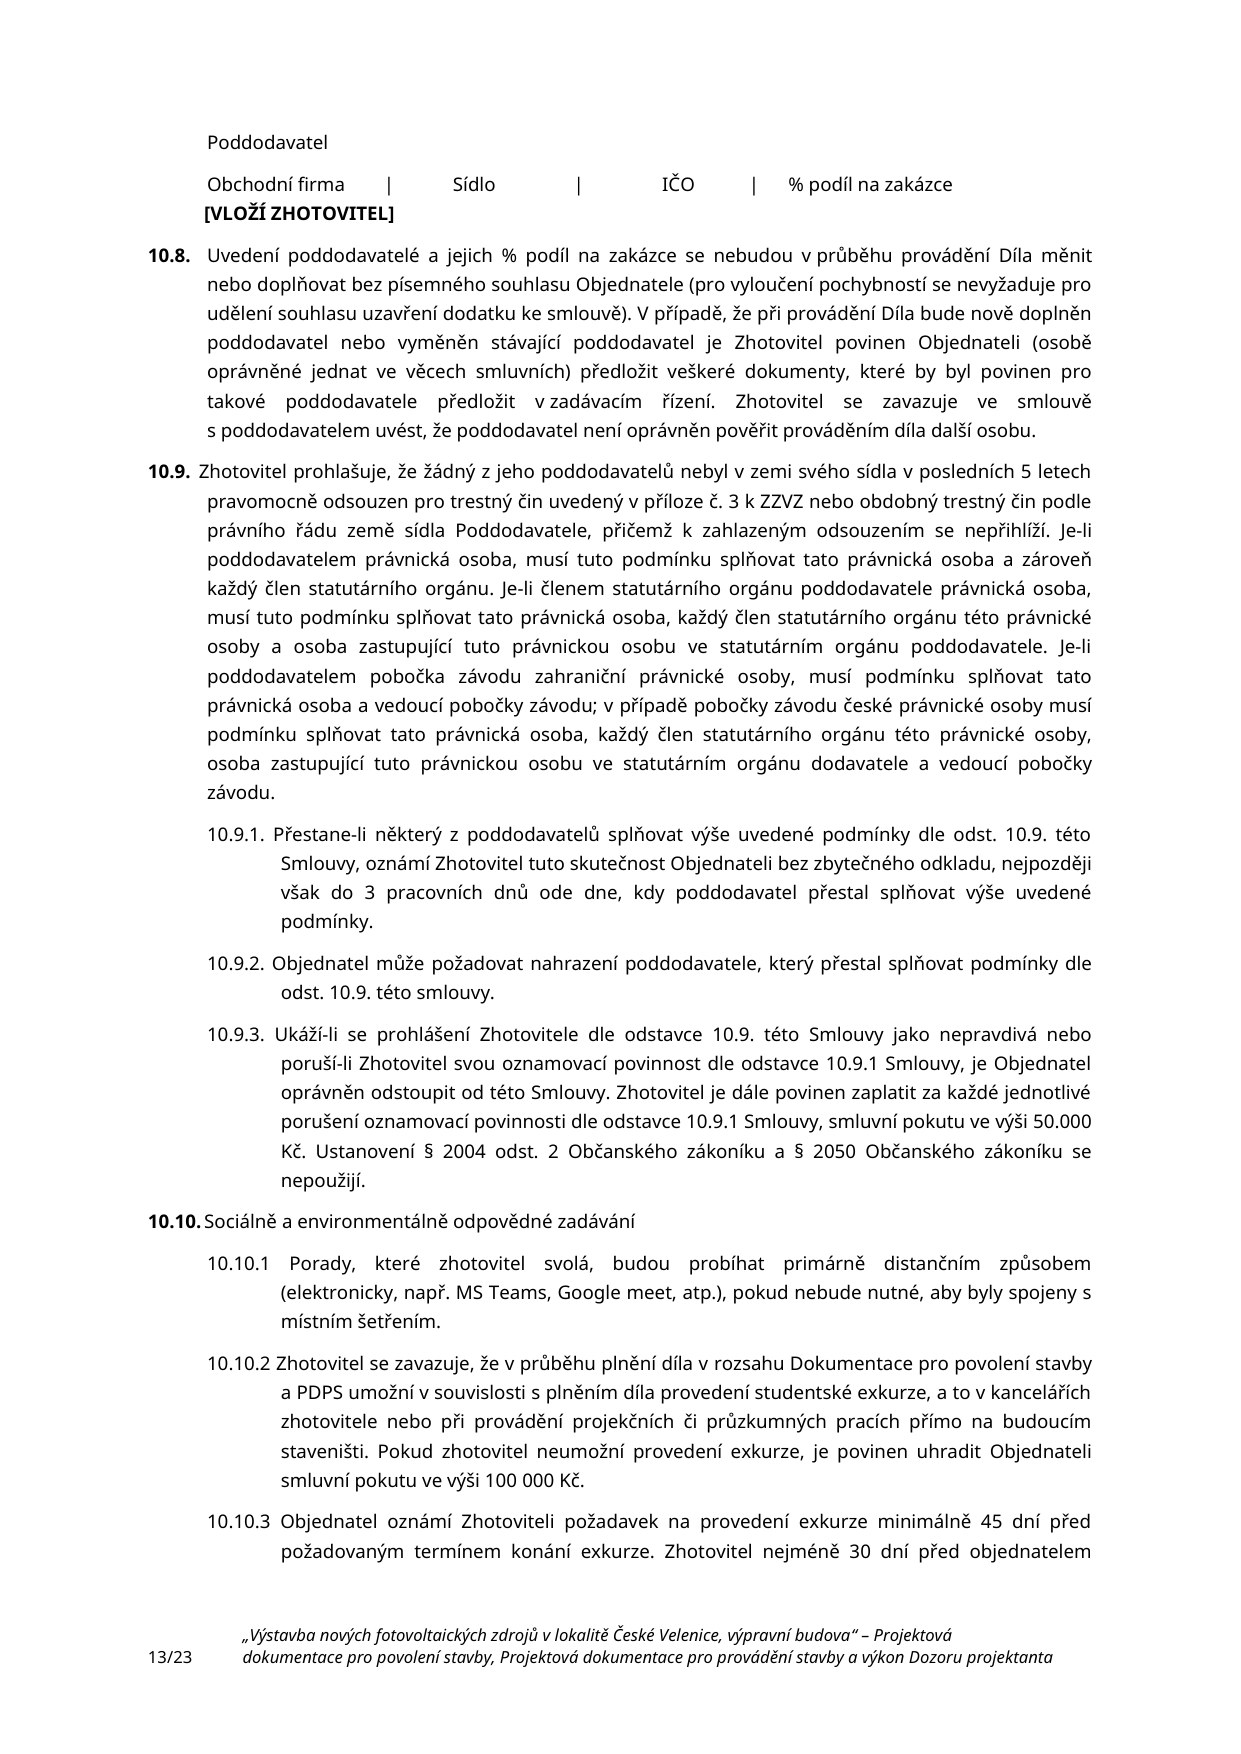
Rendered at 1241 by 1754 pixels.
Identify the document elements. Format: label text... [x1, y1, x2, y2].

text 10.9.2. Objednatel může požadovat nahrazení poddodavatele, který přestal splňovat podmínky dle odst. 10.9. této smlouvy. [207, 947, 1092, 1006]
text 10.9.1. Přestane-li některý z poddodavatelů splňovat výše uvedené podmínky dle odst. 10.9. této Smlouvy, oznámí Zhotovitel tuto skutečnost Objednateli bez zbytečného odkladu, nejpozději však do 3 pracovních dnů ode dne, kdy poddodavatel přestal splňovat výše uvedené podmínky. [207, 818, 1092, 935]
text [VLOŽÍ ZHOTOVITEL] [148, 197, 1092, 226]
text 10.9. Zhotovitel prohlašuje, že žádný z jeho poddodavatelů nebyl v zemi svého sídla v posledních 5 letech pravomocně odsouzen pro trestný čin uvedený v příloze č. 3 k ZZVZ nebo obdobný trestný čin podle právního řádu země sídla Poddodavatele, přičemž k zahlazeným odsouzením se nepřihlíží. Je-li poddodavatelem právnická osoba, musí tuto podmínku splňovat tato právnická osoba a zároveň každý člen statutárního orgánu. Je-li členem statutárního orgánu poddodavatele právnická osoba, musí tuto podmínku splňovat tato právnická osoba, každý člen statutárního orgánu této právnické osoby a osoba zastupující tuto právnickou osobu ve statutárním orgánu poddodavatele. Je-li poddodavatelem pobočka závodu zahraniční právnické osoby, musí podmínku splňovat tato právnická osoba a vedoucí pobočky závodu; v případě pobočky závodu české právnické osoby musí podmínku splňovat tato právnická osoba, každý člen statutárního orgánu této právnické osoby, osoba zastupující tuto právnickou osobu ve statutárním orgánu dodavatele a vedoucí pobočky závodu. [148, 456, 1092, 806]
text Poddodavatel [204, 126, 1092, 156]
text 10.8. Uvedení poddodavatelé a jejich % podíl na zakázce se nebudou v průběhu provádění Díla měnit nebo doplňovat bez písemného souhlasu Objednatele (pro vyloučení pochybností se nevyžaduje pro udělení souhlasu uzavření dodatku ke smlouvě). V případě, že při provádění Díla bude nově doplněn poddodavatel nebo vyměněn stávající poddodavatel je Zhotovitel povinen Objednateli (osobě oprávněné jednat ve věcech smluvních) předložit veškeré dokumenty, které by byl povinen pro takové poddodavatele předložit v zadávacím řízení. Zhotovitel se zavazuje ve smlouvě s poddodavatelem uvést, že poddodavatel není oprávněn pověřit prováděním díla další osobu. [148, 239, 1092, 443]
text 10.10. Sociálně a environmentálně odpovědné zadávání [148, 1206, 1092, 1235]
text 10.10.1 Porady, které zhotovitel svolá, budou probíhat primárně distančním způsobem (elektronicky, např. MS Teams, Google meet, atp.), pokud nebude nutné, aby byly spojeny s místním šetřením. [207, 1247, 1092, 1335]
text Obchodní firma | Sídlo | IČO | % podíl na zakázce [151, 168, 1092, 197]
text 10.9.3. Ukáží-li se prohlášení Zhotovitele dle odstavce 10.9. této Smlouvy jako nepravdivá nebo poruší-li Zhotovitel svou oznamovací povinnost dle odstavce 10.9.1 Smlouvy, je Objednatel oprávněn odstoupit od této Smlouvy. Zhotovitel je dále povinen zaplatit za každé jednotlivé porušení oznamovací povinnosti dle odstavce 10.9.1 Smlouvy, smluvní pokutu ve výši 50.000 Kč. Ustanovení § 2004 odst. 2 Občanského zákoníku a § 2050 Občanského zákoníku se nepoužijí. [207, 1018, 1092, 1193]
text 10.10.2 Zhotovitel se zavazuje, že v průběhu plnění díla v rozsahu Dokumentace pro povolení stavby a PDPS umožní v souvislosti s plněním díla provedení studentské exkurze, a to v kancelářích zhotovitele nebo při provádění projekčních či průzkumných pracích přímo na budoucím staveništi. Pokud zhotovitel neumožní provedení exkurze, je povinen uhradit Objednateli smluvní pokutu ve výši 100 000 Kč. [207, 1347, 1092, 1493]
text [207, 1506, 1092, 1564]
